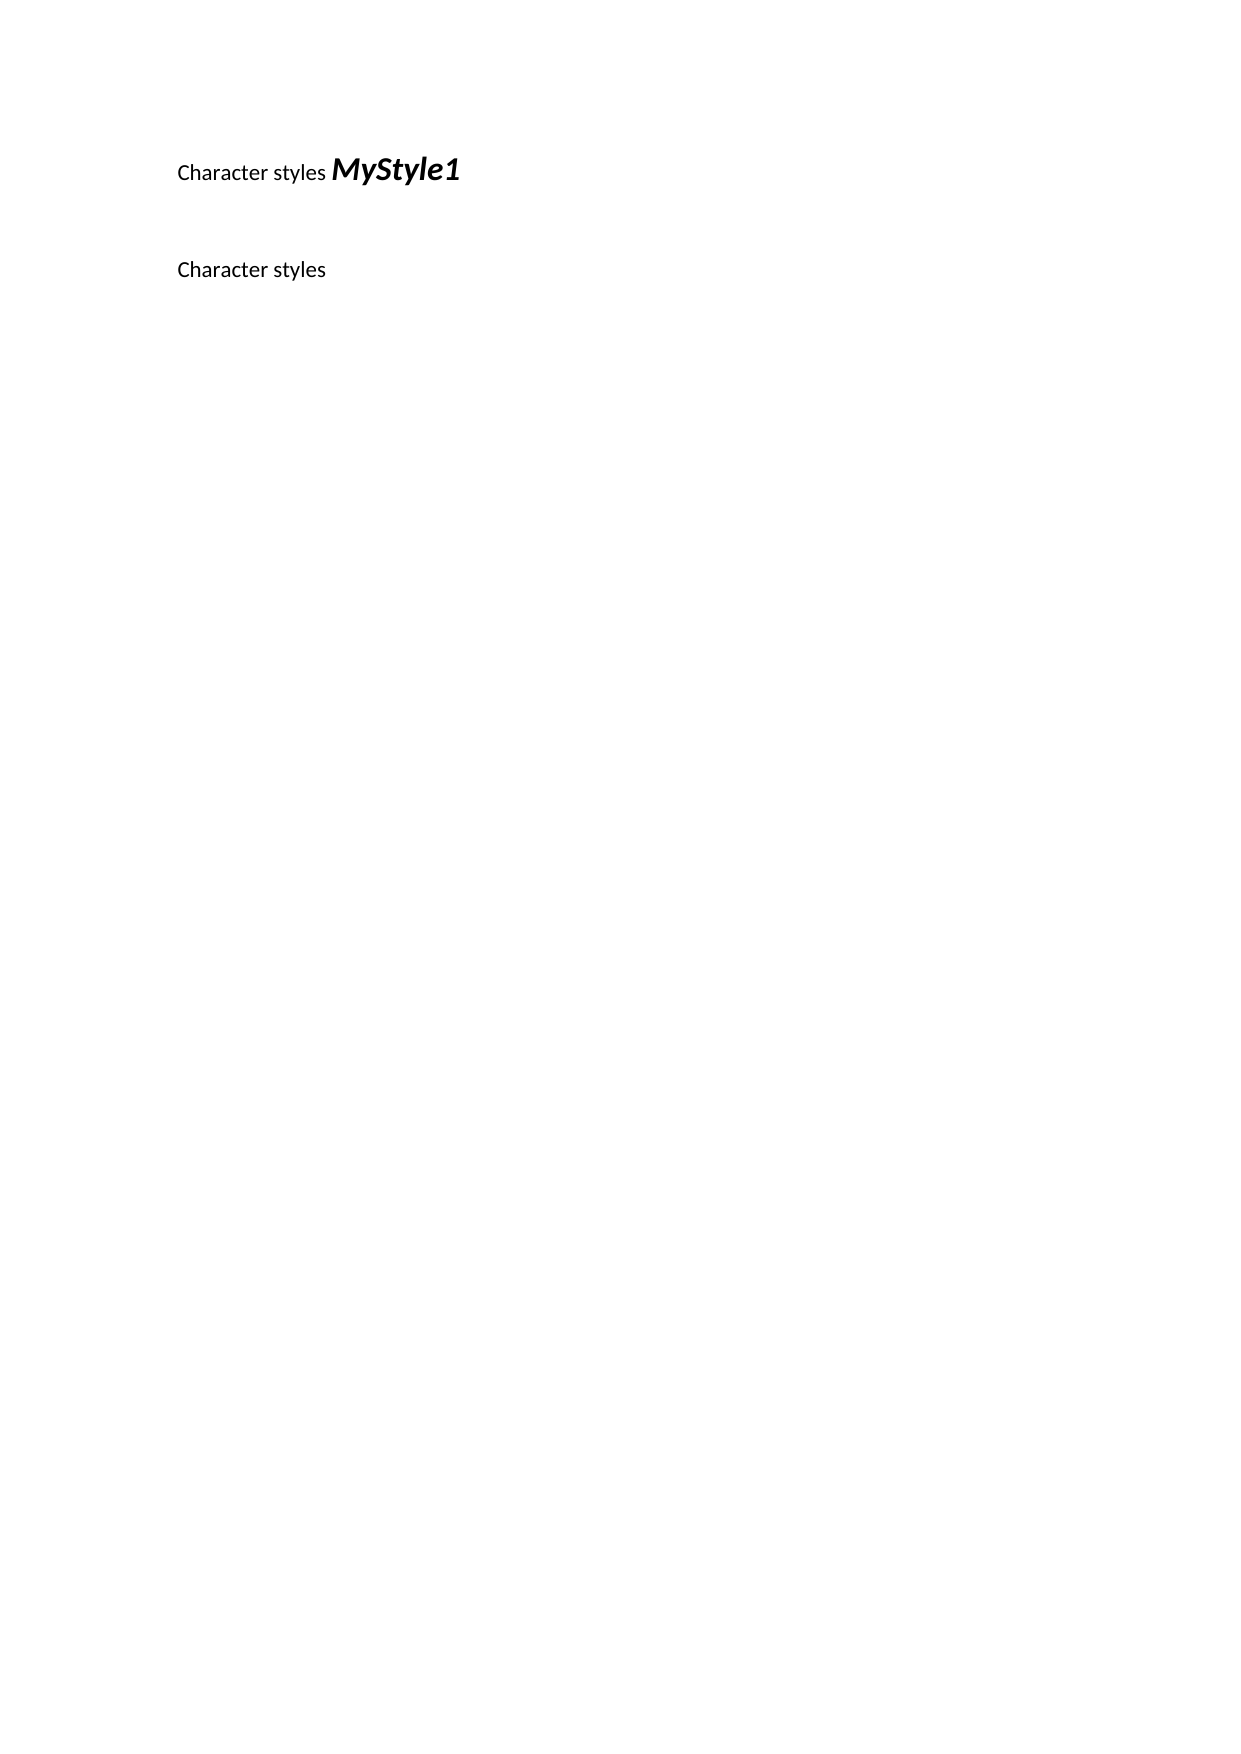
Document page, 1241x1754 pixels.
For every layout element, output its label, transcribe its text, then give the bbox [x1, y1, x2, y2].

text Character styles MyStyle2 [177, 255, 1063, 283]
text Character styles MyStyle1 [177, 148, 1063, 188]
